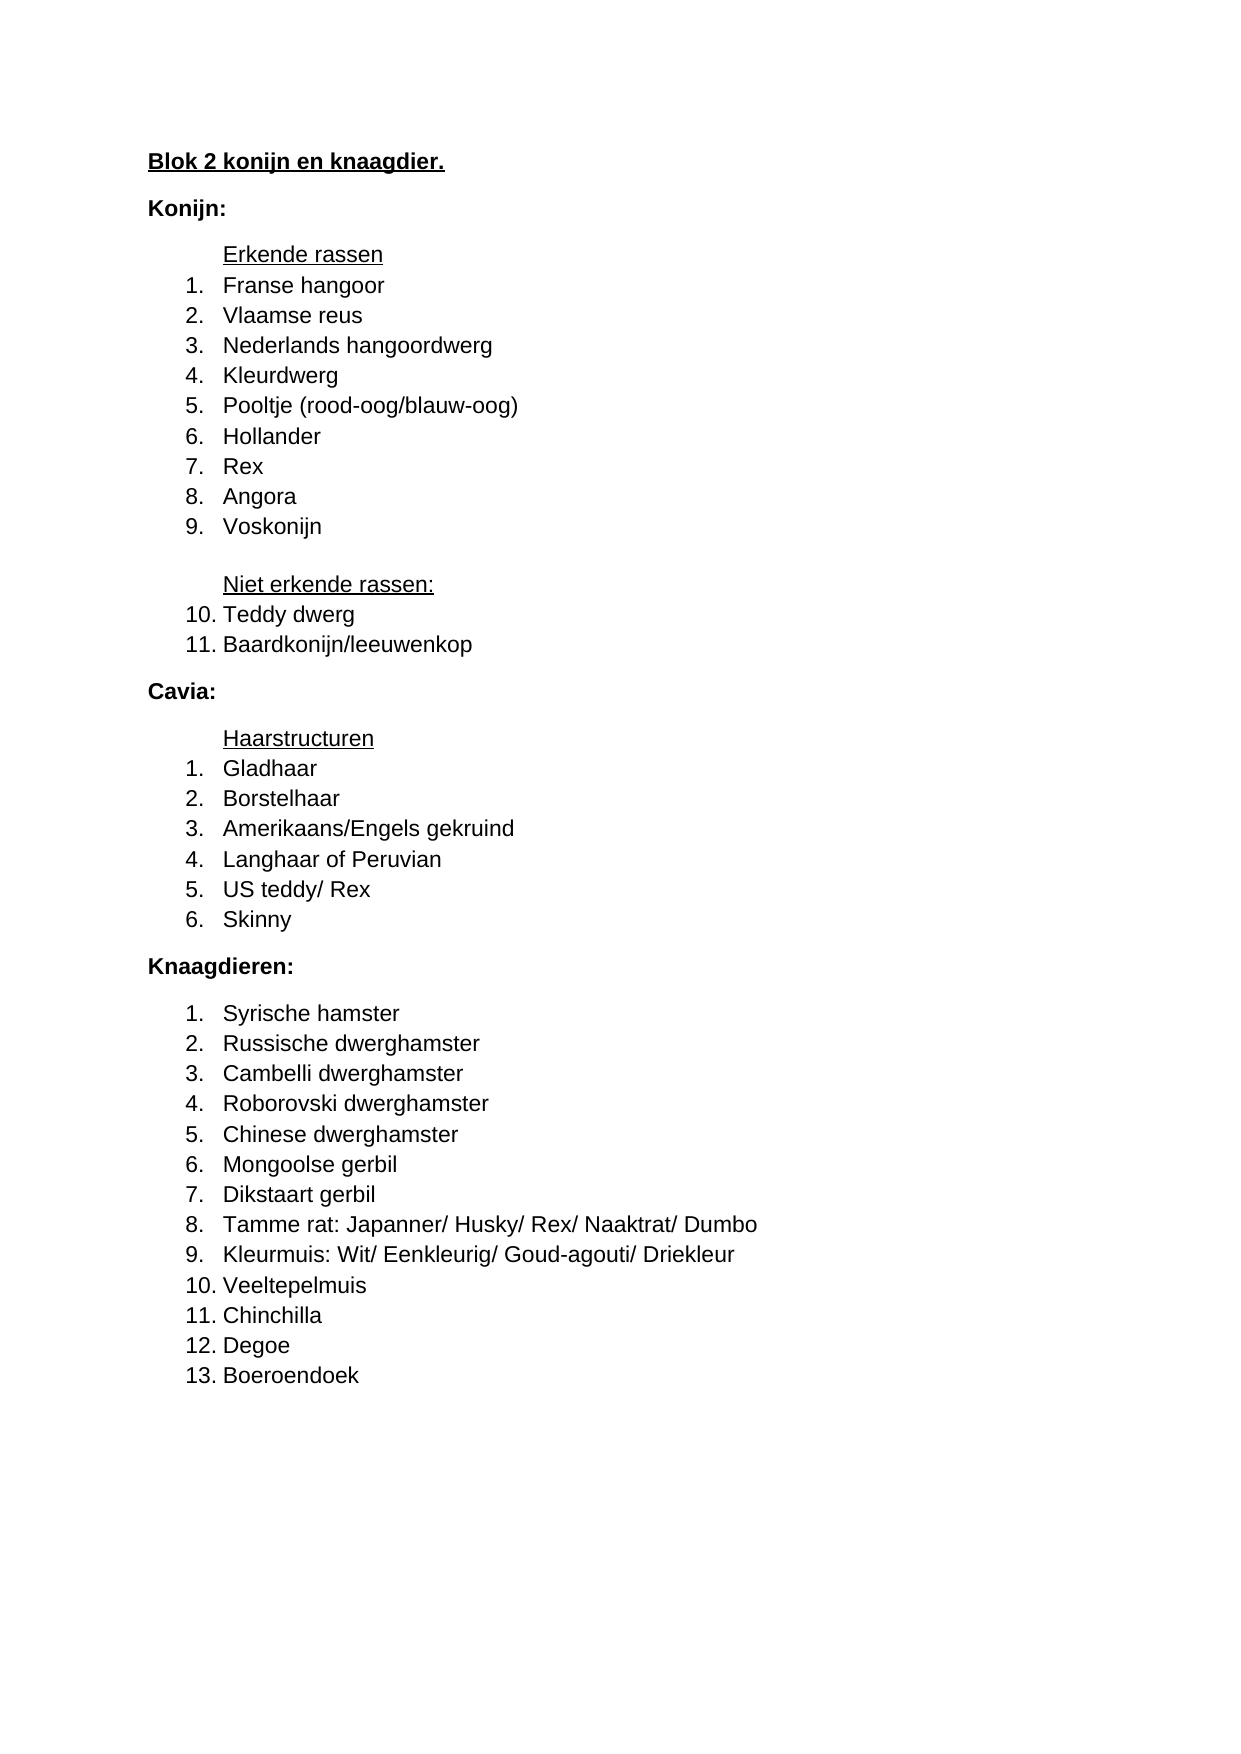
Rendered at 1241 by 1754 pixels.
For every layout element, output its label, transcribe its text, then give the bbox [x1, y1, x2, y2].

list Rex [185, 453, 1093, 479]
text Konijn: [148, 194, 1093, 221]
list Voskonijn [185, 513, 1093, 567]
list Baardkonijn/leeuwenkop [185, 631, 1093, 657]
list Borstelhaar [185, 785, 1093, 812]
text Knaagdieren: [148, 953, 1093, 979]
list Degoe [185, 1332, 1093, 1358]
list Roborovski dwerghamster [185, 1090, 1093, 1117]
list Mongoolse gerbil [185, 1151, 1093, 1177]
list Dikstaart gerbil [185, 1181, 1093, 1207]
list Chinese dwerghamster [185, 1121, 1093, 1147]
list Franse hangoor [185, 272, 1093, 298]
list Russische dwerghamster [185, 1030, 1093, 1056]
list Vlaamse reus [185, 302, 1093, 328]
list Haarstructuren [223, 725, 1093, 751]
list Skinny [185, 906, 1093, 932]
list Amerikaans/Engels gekruind [185, 815, 1093, 842]
list Hollander [185, 423, 1093, 449]
list Gladhaar [185, 755, 1093, 781]
list Kleurdwerg [185, 362, 1093, 388]
text Cavia: [148, 678, 1093, 704]
list Chinchilla [185, 1302, 1093, 1328]
list Teddy dwerg [185, 601, 1093, 627]
list Syrische hamster [185, 1000, 1093, 1026]
list Boeroendoek [185, 1362, 1093, 1389]
list Veeltepelmuis [185, 1272, 1093, 1298]
list US teddy/ Rex [185, 876, 1093, 902]
list Niet erkende rassen: [223, 571, 1093, 597]
list Erkende rassen [223, 241, 1093, 268]
list Tamme rat: Japanner/ Husky/ Rex/ Naaktrat/ Dumbo [185, 1211, 1093, 1238]
list Angora [185, 483, 1093, 509]
list Nederlands hangoordwerg [185, 332, 1093, 358]
text Blok 2 konijn en knaagdier. [148, 148, 1093, 174]
list Pooltje (rood-oog/blauw-oog) [185, 392, 1093, 419]
list Kleurmuis: Wit/ Eenkleurig/ Goud-agouti/ Driekleur [185, 1241, 1093, 1268]
list Langhaar of Peruvian [185, 846, 1093, 872]
list Cambelli dwerghamster [185, 1060, 1093, 1087]
